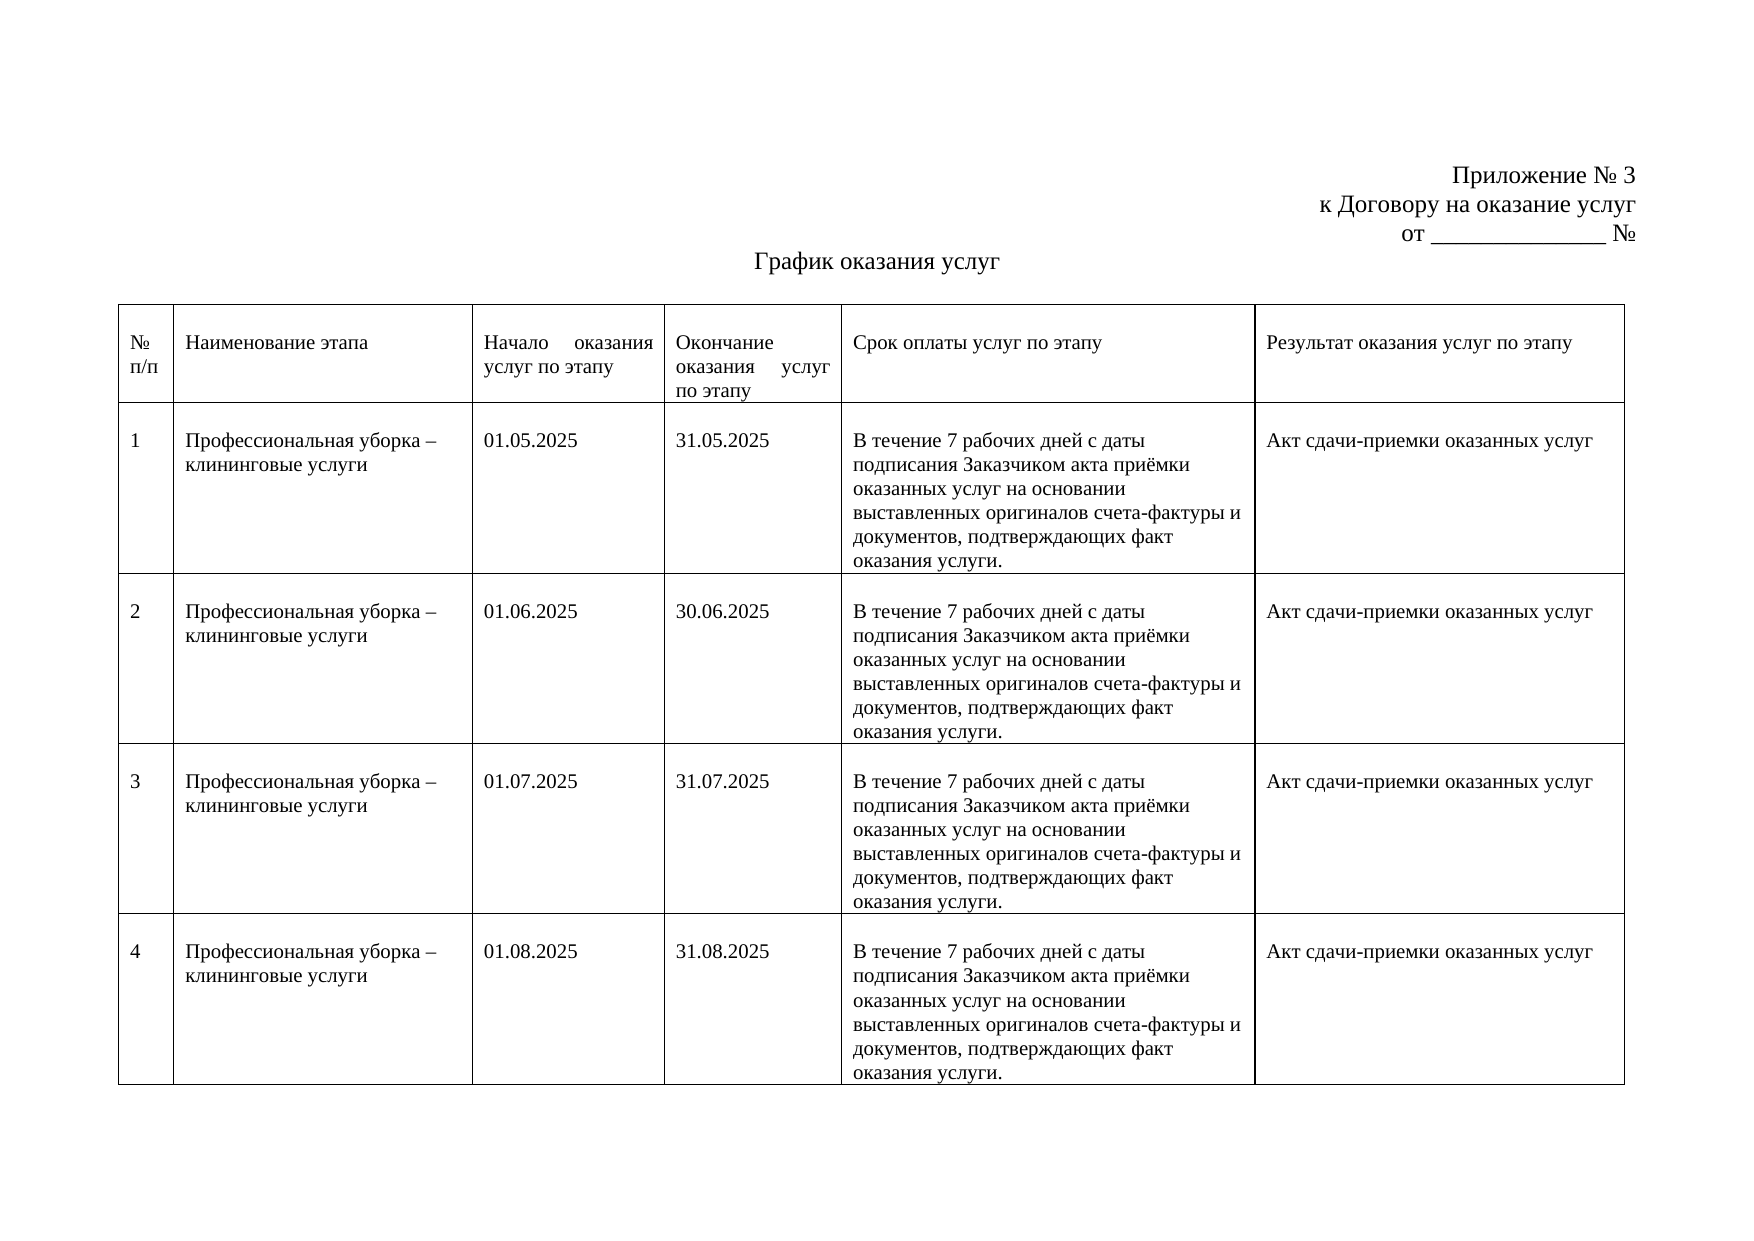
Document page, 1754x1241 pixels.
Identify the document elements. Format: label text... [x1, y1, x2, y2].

table_cell Профессиональная уборка –клининговые услуги [174, 403, 472, 572]
table_cell Акт сдачи-приемки оказанных услуг [1256, 574, 1624, 743]
table_cell 01.06.2025 [473, 574, 664, 743]
text График оказания услуг [118, 246, 1636, 275]
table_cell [1256, 914, 1624, 1084]
title от ______________ № [118, 218, 1636, 246]
title Приложение № 3 [118, 160, 1636, 189]
table_cell 31.08.2025 [665, 914, 841, 1084]
table_header Результат оказания услуг по этапу [1256, 305, 1624, 402]
table_cell 01.07.2025 [473, 744, 664, 913]
table_header Срок оплаты услуг по этапу [842, 305, 1254, 402]
table_cell 31.07.2025 [665, 744, 841, 913]
table_cell 01.05.2025 [473, 403, 664, 572]
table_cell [174, 914, 472, 1084]
table_cell Профессиональная уборка –клининговые услуги [174, 574, 472, 743]
table_header № п/п [119, 305, 173, 402]
table_cell 3 [119, 744, 173, 913]
table_cell 31.05.2025 [665, 403, 841, 572]
table_header Окончание оказания услуг по этапу [665, 305, 841, 402]
table_cell 1 [119, 403, 173, 572]
title к Договору на оказание услуг [118, 189, 1636, 218]
table_cell Профессиональная уборка –клининговые услуги [174, 744, 472, 913]
table_cell 30.06.2025 [665, 574, 841, 743]
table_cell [842, 914, 1254, 1084]
table_cell 2 [119, 574, 173, 743]
table_cell 01.08.2025 [473, 914, 664, 1084]
table_cell Акт сдачи-приемки оказанных услуг [1256, 744, 1624, 913]
table_header Наименование этапа [174, 305, 472, 402]
table_cell 4 [119, 914, 173, 1084]
table_cell Акт сдачи-приемки оказанных услуг [1256, 403, 1624, 572]
table_header Начало оказания услуг по этапу [473, 305, 664, 402]
